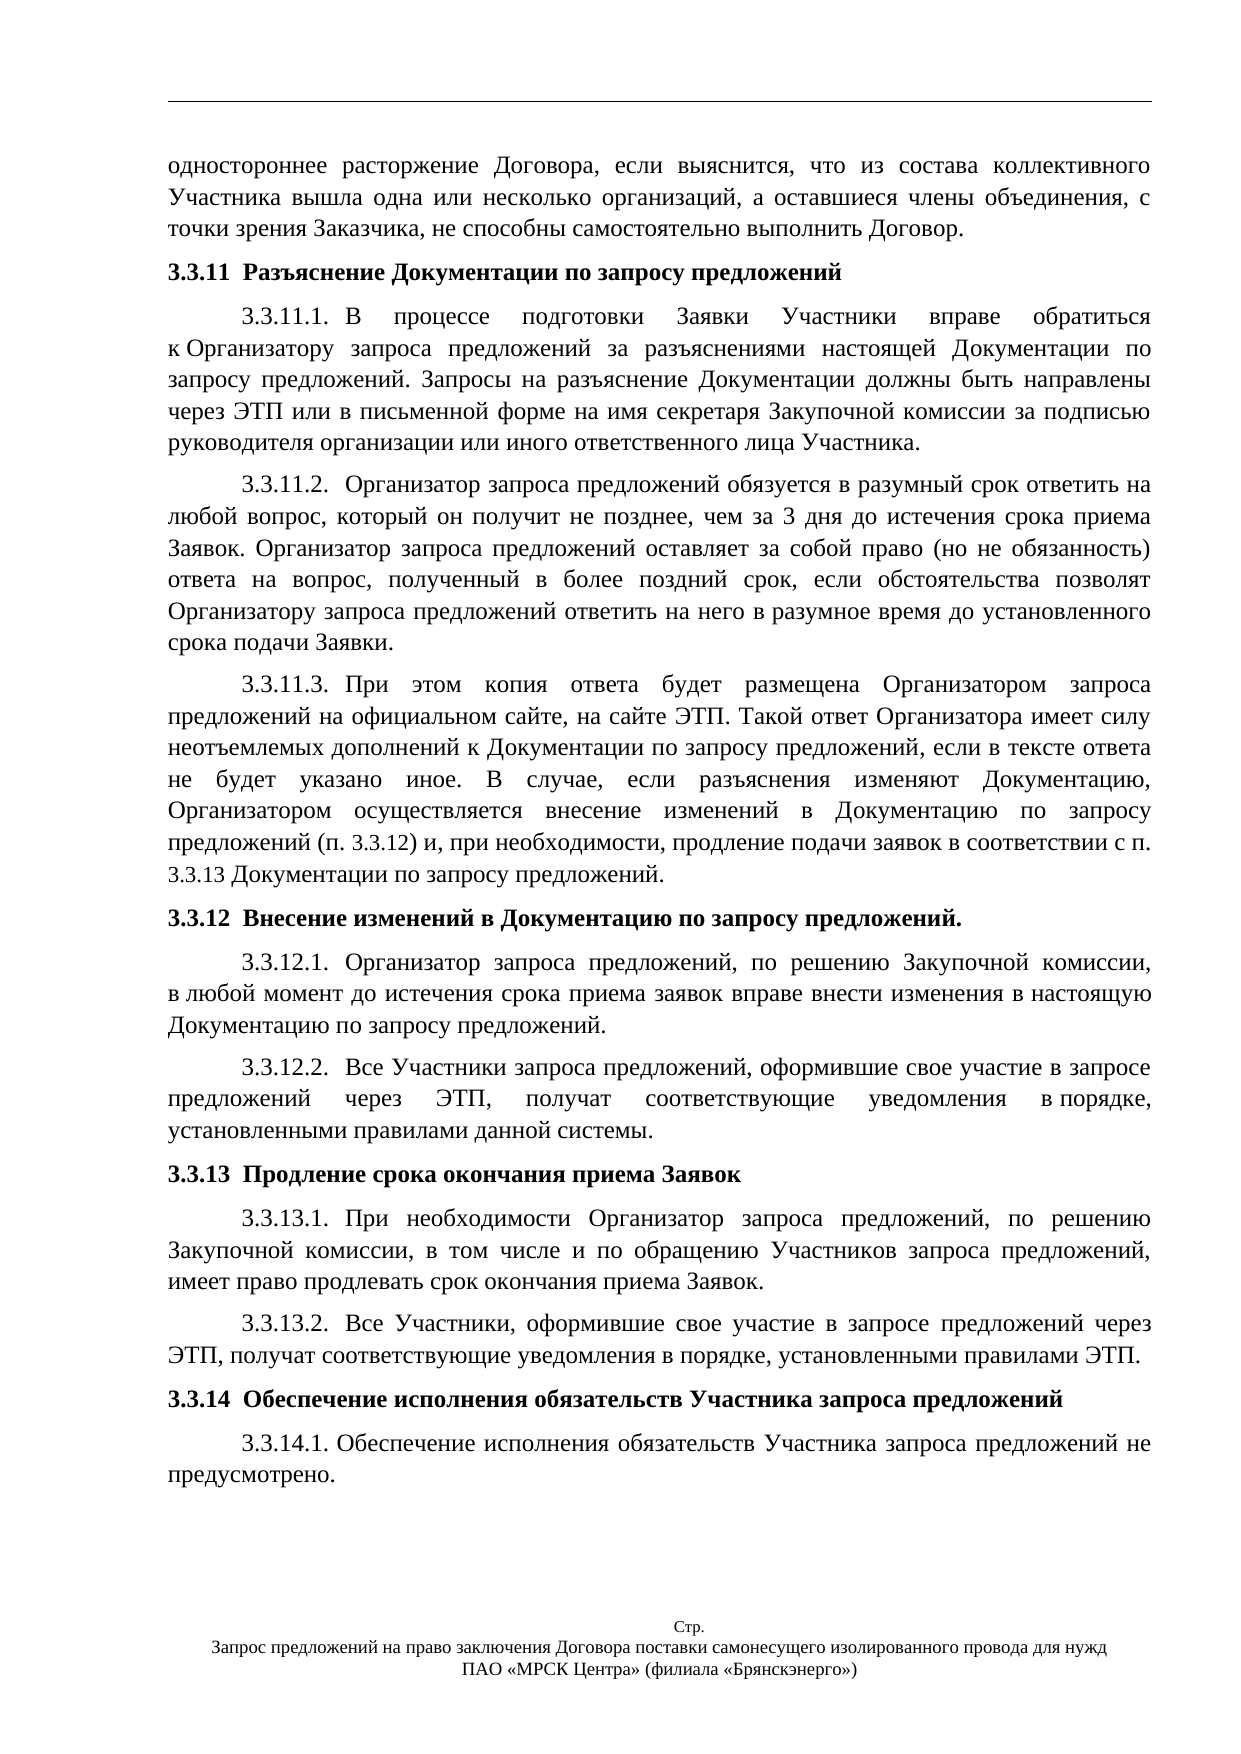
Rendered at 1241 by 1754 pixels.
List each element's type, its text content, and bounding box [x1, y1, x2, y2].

list При необходимости Организатор запроса предложений, по решению Закупочной комиссии, в том числе и по обращению Участников запроса предложений, имеет право продлевать срок окончания приема Заявок. [168, 1203, 1152, 1295]
list Организатор запроса предложений, по решению Закупочной комиссии, в любой момент до истечения срока приема заявок вправе внести изменения в настоящую Документацию по запросу предложений. [168, 947, 1152, 1039]
subtitle Внесение изменений в Документацию по запросу предложений. [168, 903, 1152, 931]
list Обеспечение исполнения обязательств Участника запроса предложений не предусмотрено. [168, 1428, 1152, 1488]
list В процессе подготовки Заявки Участники вправе обратиться к Организатору запроса предложений за разъяснениями настоящей Документации по запросу предложений. Запросы на разъяснение Документации должны быть направлены через ЭТП или в письменной форме на имя секретаря Закупочной комиссии за подписью руководителя организации или иного ответственного лица Участника. [168, 301, 1152, 456]
subtitle Продление срока окончания приема Заявок [168, 1159, 1152, 1188]
subtitle Обеспечение исполнения обязательств Участника запроса предложений [168, 1384, 1152, 1413]
list При этом копия ответа будет размещена Организатором запроса предложений на официальном сайте, на сайте ЭТП. Такой ответ Организатора имеет силу неотъемлемых дополнений к Документации по запросу предложений, если в тексте ответа не будет указано иное. В случае, если разъяснения изменяют Документацию, Организатором осуществляется внесение изменений в Документацию по запросу предложений (п. 3.3.12) и, при необходимости, продление подачи заявок в соответствии с п. 3.3.13 Документации по запросу предложений. [168, 669, 1152, 887]
list Все Участники запроса предложений, оформившие свое участие в запросе предложений через ЭТП, получат соответствующие уведомления в порядке, установленными правилами данной системы. [168, 1052, 1152, 1144]
list Все Участники, оформившие свое участие в запросе предложений через ЭТП, получат соответствующие уведомления в порядке, установленными правилами ЭТП. [168, 1308, 1152, 1368]
list Организатор запроса предложений обязуется в разумный срок ответить на любой вопрос, который он получит не позднее, чем за 3 дня до истечения срока приема Заявок. Организатор запроса предложений оставляет за собой право (но не обязанность) ответа на вопрос, полученный в более поздний срок, если обстоятельства позволят Организатору запроса предложений ответить на него в разумное время до установленного срока подачи Заявки. [168, 469, 1152, 656]
subtitle Разъяснение Документации по запросу предложений [168, 257, 1152, 286]
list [168, 150, 1152, 242]
